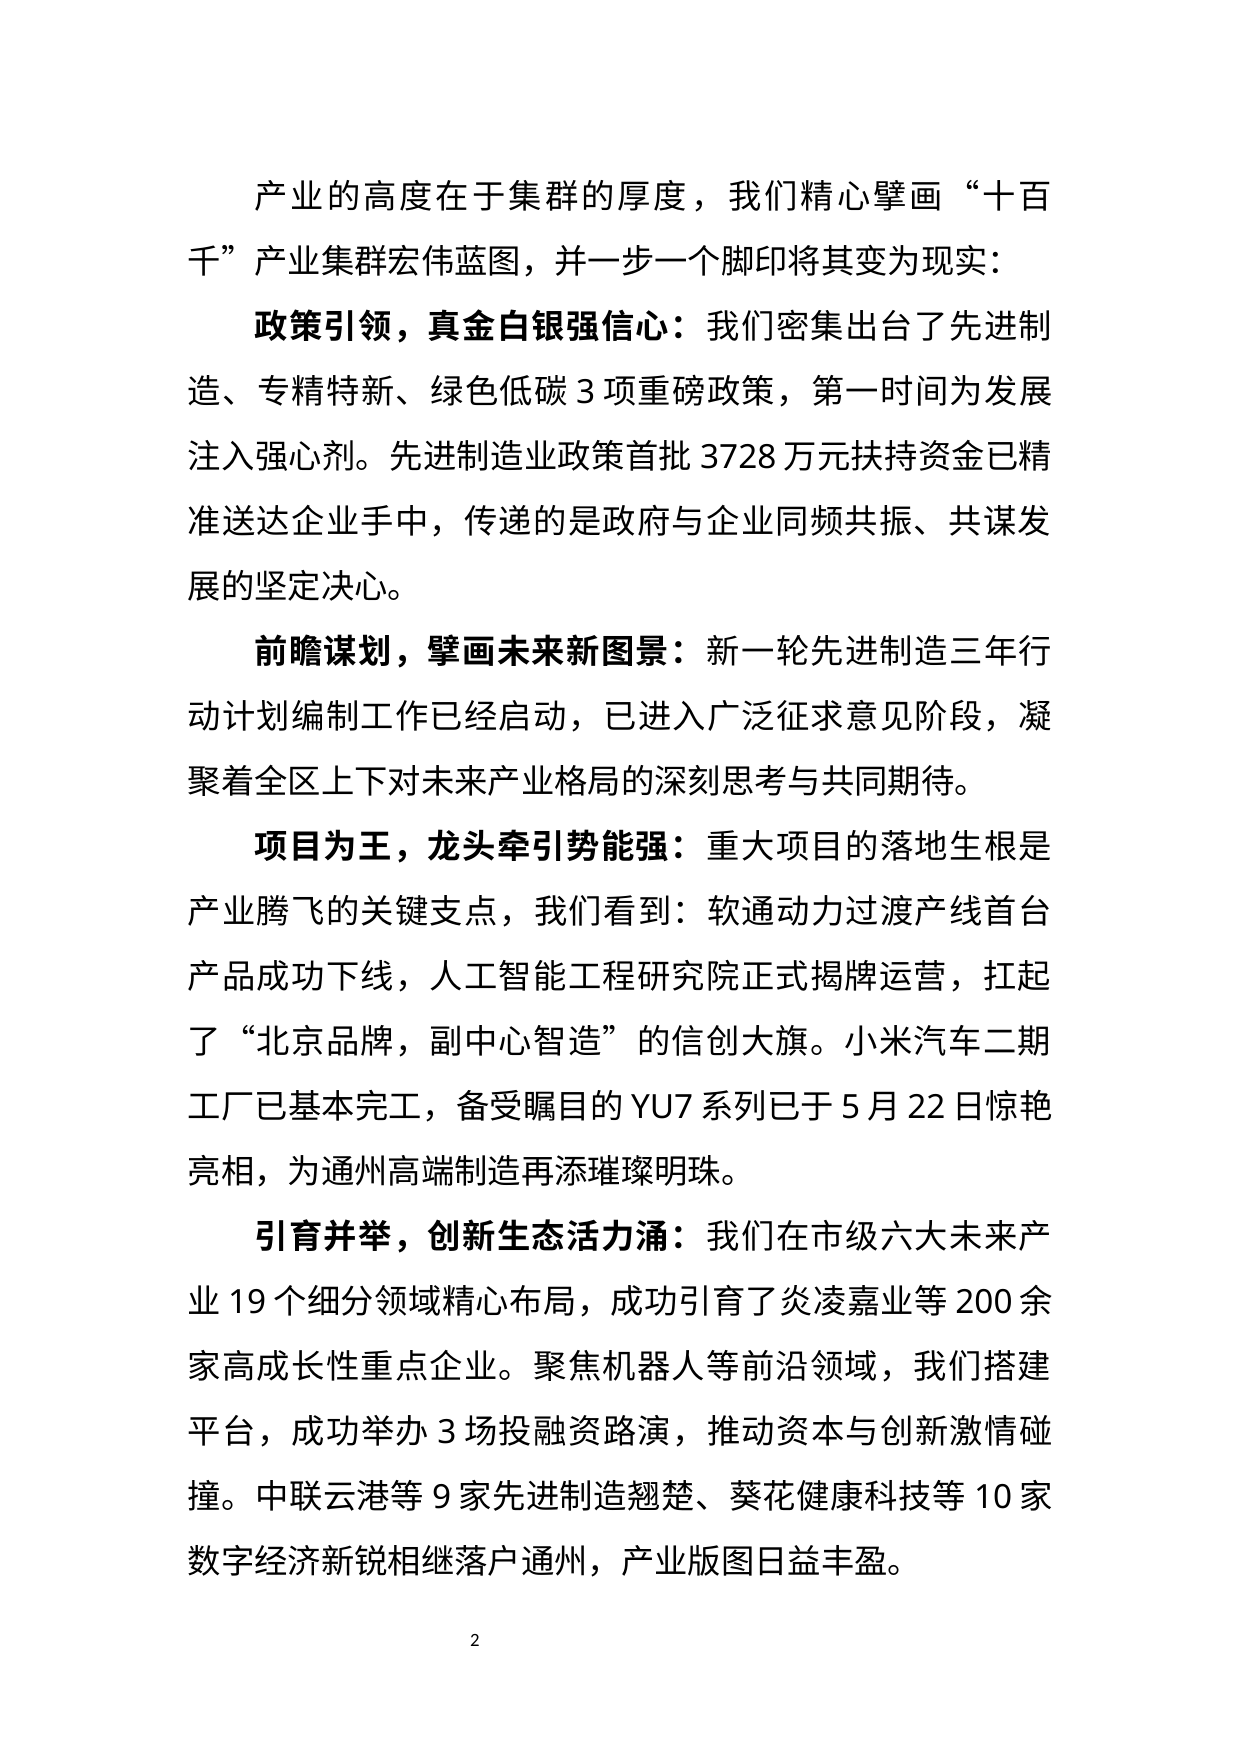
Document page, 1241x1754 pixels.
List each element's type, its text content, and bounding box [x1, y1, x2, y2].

text 产业的高度在于集群的厚度，我们精心擘画“十百千”产业集群宏伟蓝图，并一步一个脚印将其变为现实： [187, 162, 1053, 292]
text 政策引领，真金白银强信心：我们密集出台了先进制造、专精特新、绿色低碳3项重磅政策，第一时间为发展注入强心剂。先进制造业政策首批3728万元扶持资金已精准送达企业手中，传递的是政府与企业同频共振、共谋发展的坚定决心。 [187, 292, 1053, 617]
text 引育并举，创新生态活力涌：我们在市级六大未来产业19个细分领域精心布局，成功引育了炎凌嘉业等200余家高成长性重点企业。聚焦机器人等前沿领域，我们搭建平台，成功举办3场投融资路演，推动资本与创新激情碰撞。中联云港等9家先进制造翘楚、葵花健康科技等10家数字经济新锐相继落户通州，产业版图日益丰盈。 [187, 1202, 1053, 1592]
text 项目为王，龙头牵引势能强：重大项目的落地生根是产业腾飞的关键支点，我们看到：软通动力过渡产线首台产品成功下线，人工智能工程研究院正式揭牌运营，扛起了“北京品牌，副中心智造”的信创大旗。小米汽车二期工厂已基本完工，备受瞩目的YU7系列已于5月22日惊艳亮相，为通州高端制造再添璀璨明珠。 [187, 812, 1053, 1202]
text 前瞻谋划，擘画未来新图景：新一轮先进制造三年行动计划编制工作已经启动，已进入广泛征求意见阶段，凝聚着全区上下对未来产业格局的深刻思考与共同期待。 [187, 617, 1053, 812]
